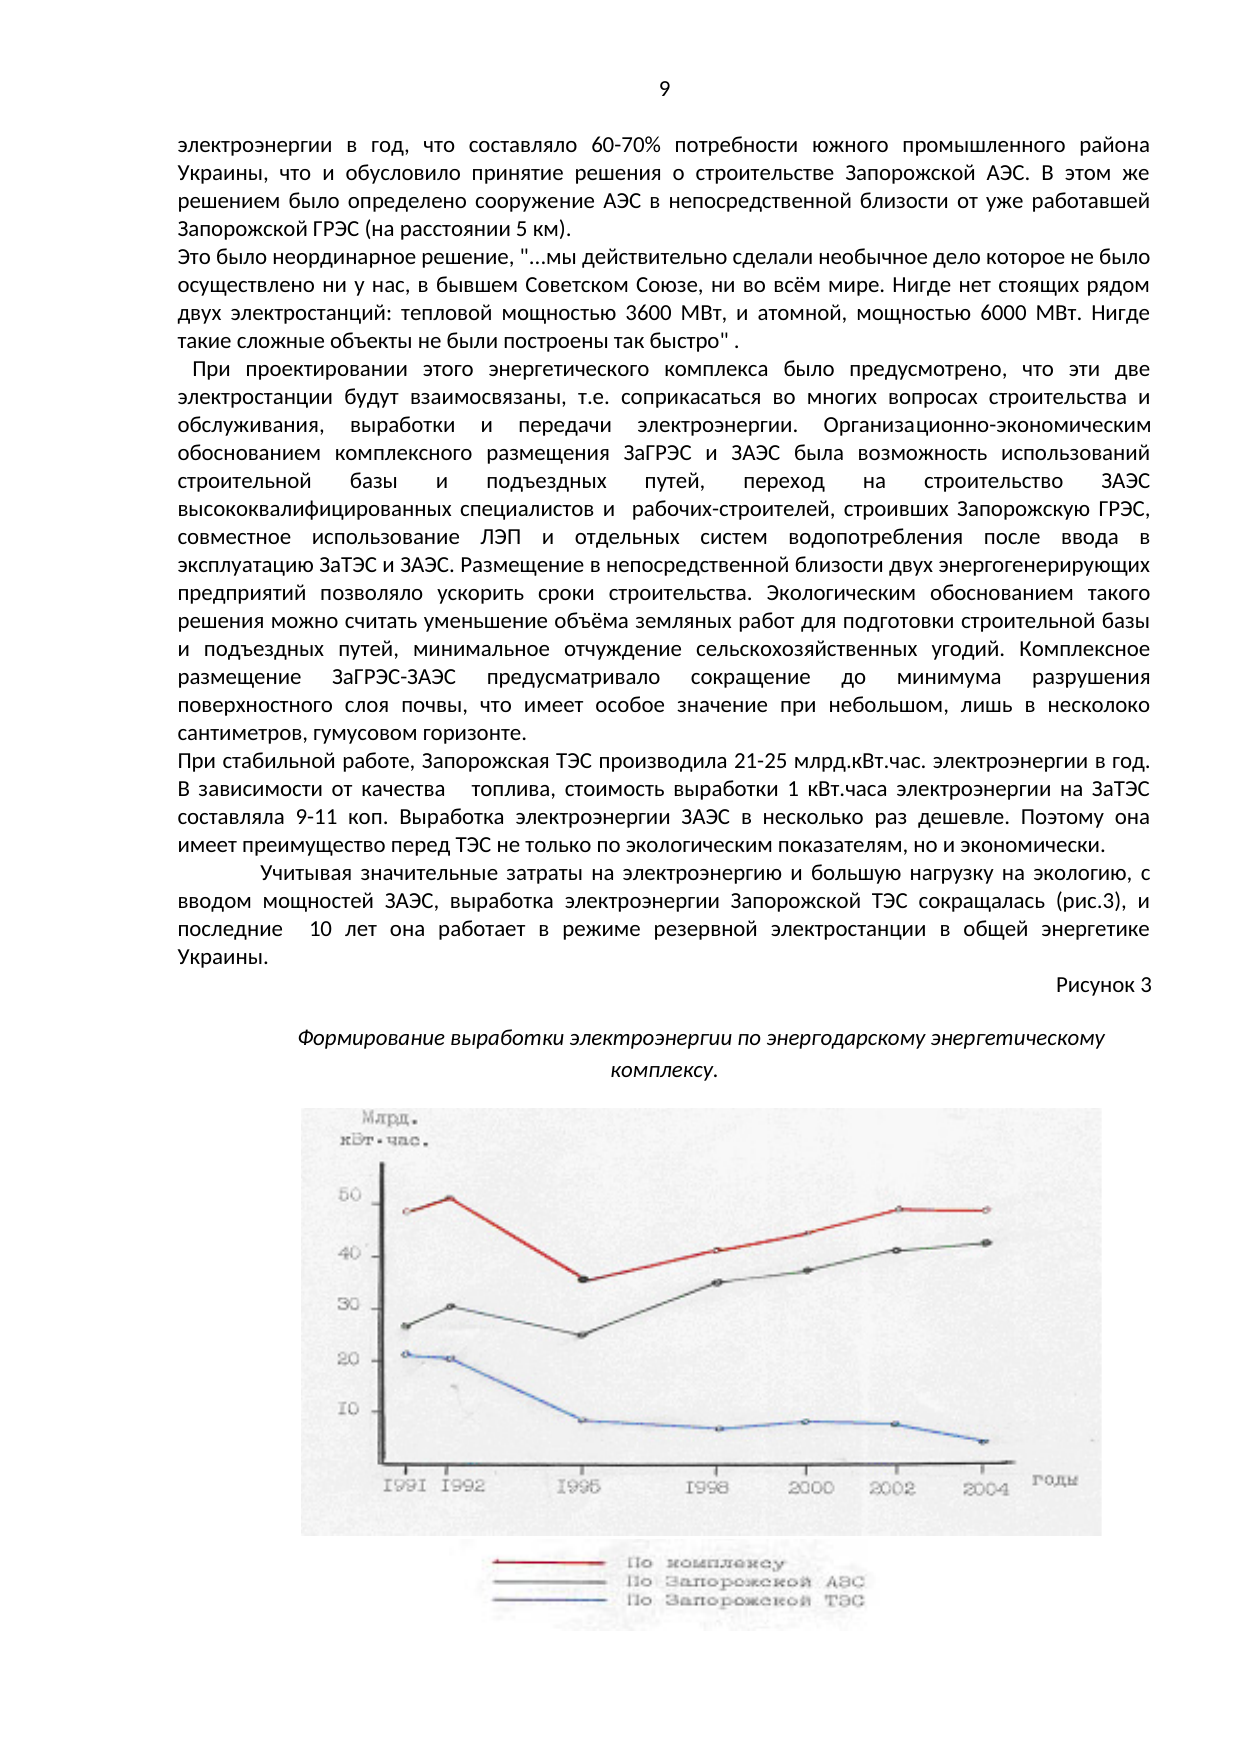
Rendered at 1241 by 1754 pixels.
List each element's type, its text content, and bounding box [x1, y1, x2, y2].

text Рисунок 3 [177, 970, 1152, 998]
text При проектировании этого энергетического комплекса было предусмотрено, что эти две электростанции будут взаимосвязаны, т.е. соприкасаться во многих вопросах строительства и обслуживания, выработки и передачи электроэнергии. Организационно-экономическим обоснованием комплексного размещения ЗаГРЭС и ЗАЭС была возможность использований строительной базы и подъездных путей, переход на строительство ЗАЭС высококвалифицированных специалистов и рабочих-строителей, строивших Запорожскую ГРЭС, совместное использование ЛЭП и отдельных систем водопотребления после ввода в эксплуатацию ЗаТЭС и ЗАЭС. Размещение в непосредственной близости двух энергогенерирующих предприятий позволяло ускорить сроки строительства. Экологическим обоснованием такого решения можно считать уменьшение объёма земляных работ для подготовки строительной базы и подъездных путей, минимальное отчуждение сельскохозяйственных угодий. Комплексное размещение ЗаГРЭС-ЗАЭС предусматривало сокращение до минимума разрушения поверхностного слоя почвы, что имеет особое значение при небольшом, лишь в несколоко сантиметров, гумусовом горизонте. [177, 354, 1152, 746]
text Это было неординарное решение, "...мы действительно сделали необычное дело которое не было осуществлено ни у нас, в бывшем Советском Союзе, ни во всём мире. Нигде нет стоящих рядом двух электростанций: тепловой мощностью 3600 МВт, и атомной, мощностью 6000 МВт. Нигде такие сложные объекты не были построены так быстро" . [177, 242, 1152, 354]
text Учитывая значительные затраты на электроэнергию и большую нагрузку на экологию, с вводом мощностей ЗАЭС, выработка электроэнергии Запорожской ТЭС сокращалась (рис.3), и последние 10 лет она работает в режиме резервной электростанции в общей энергетике Украины. [177, 858, 1152, 970]
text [177, 130, 1152, 242]
text При стабильной работе, Запорожская ТЭС производила 21-25 млрд.кВт.час. электроэнергии в год. В зависимости от качества топлива, стоимость выработки 1 кВт.часа электроэнергии на ЗаТЭС составляла 9-11 коп. Выработка электроэнергии ЗАЭС в несколько раз дешевле. Поэтому она имеет преимущество перед ТЭС не только по экологическим показателям, но и экономически. [177, 746, 1152, 858]
text Формирование выработки электроэнергии по энергодарскому энергетическому комплексу. [177, 1023, 1152, 1084]
picture [301, 1108, 1102, 1536]
picture [449, 1539, 880, 1631]
